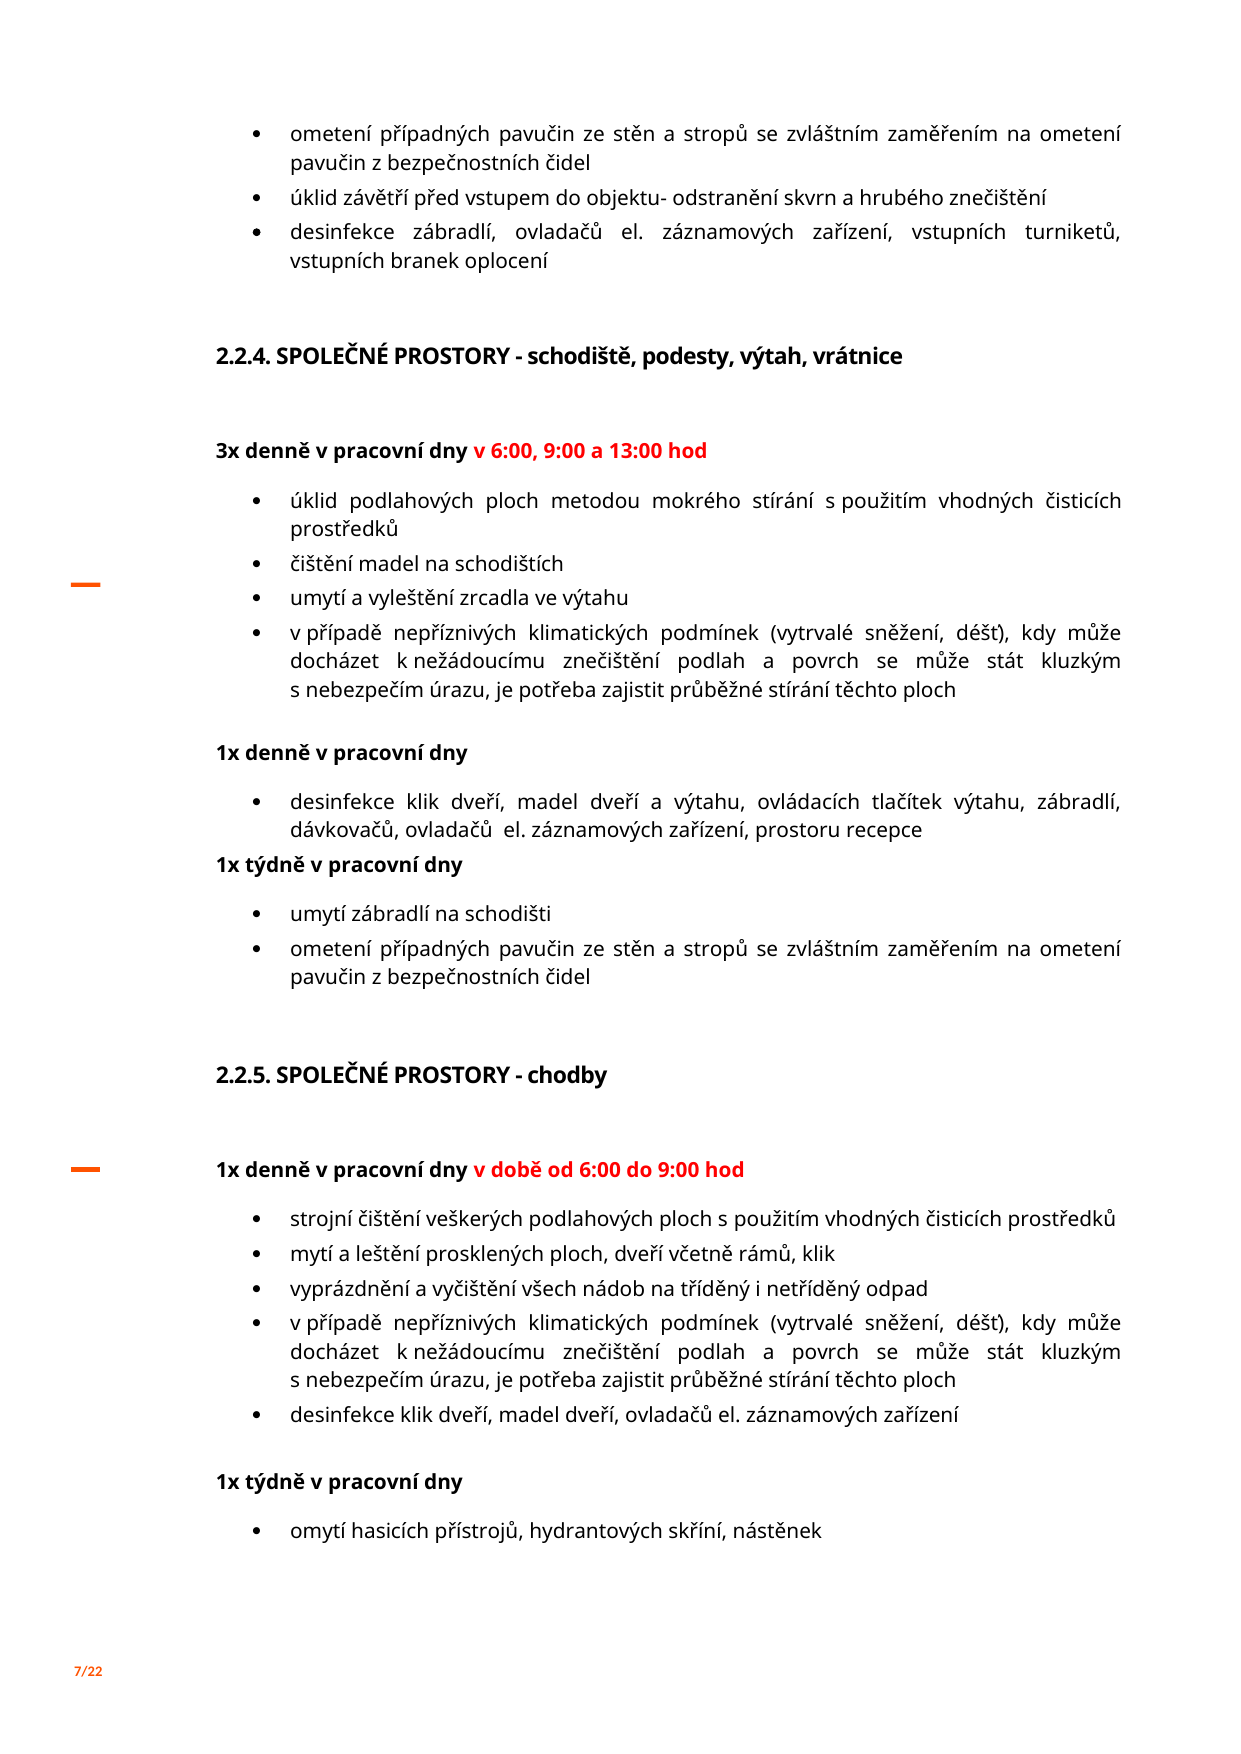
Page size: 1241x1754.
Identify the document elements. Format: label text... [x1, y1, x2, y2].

list úklid podlahových ploch metodou mokrého stírání s použitím vhodných čisticích prostředků [253, 486, 1122, 543]
list v případě nepříznivých klimatických podmínek (vytrvalé sněžení, déšť), kdy může docházet k nežádoucímu znečištění podlah a povrch se může stát kluzkým s nebezpečím úrazu, je potřeba zajistit průběžné stírání těchto ploch [253, 1308, 1122, 1394]
list úklid závětří před vstupem do objektu- odstranění skvrn a hrubého znečištění [253, 183, 1122, 211]
list umytí zábradlí na schodišti [253, 899, 1122, 928]
list omytí hasicích přístrojů, hydrantových skříní, nástěnek [253, 1517, 1122, 1545]
text 1x týdně v pracovní dny [216, 1467, 1122, 1496]
list v případě nepříznivých klimatických podmínek (vytrvalé sněžení, déšť), kdy může docházet k nežádoucímu znečištění podlah a povrch se může stát kluzkým s nebezpečím úrazu, je potřeba zajistit průběžné stírání těchto ploch [253, 618, 1122, 703]
text 1x denně v pracovní dny [216, 738, 1122, 766]
list mytí a leštění prosklených ploch, dveří včetně rámů, klik [253, 1239, 1122, 1268]
list čištění madel na schodištích [253, 549, 1122, 577]
subtitle 2.2.5. SPOLEČNÉ PROSTORY - chodby [216, 1059, 1122, 1090]
list desinfekce klik dveří, madel dveří, ovladačů el. záznamových zařízení [253, 1400, 1122, 1428]
list desinfekce zábradlí, ovladačů el. záznamových zařízení, vstupních turniketů, vstupních branek oplocení [253, 217, 1122, 274]
text 1x týdně v pracovní dny [216, 850, 1122, 878]
list strojní čištění veškerých podlahových ploch s použitím vhodných čisticích prostředků [253, 1204, 1122, 1233]
text 1x denně v pracovní dny v době od 6:00 do 9:00 hod [216, 1155, 1122, 1184]
text 3x denně v pracovní dny v 6:00, 9:00 a 13:00 hod [216, 436, 1122, 465]
list ometení případných pavučin ze stěn a stropů se zvláštním zaměřením na ometení pavučin z bezpečnostních čidel [253, 934, 1122, 991]
list umytí a vyleštění zrcadla ve výtahu [253, 583, 1122, 612]
subtitle 2.2.4. SPOLEČNÉ PROSTORY - schodiště, podesty, výtah, vrátnice [216, 340, 1122, 371]
list desinfekce klik dveří, madel dveří a výtahu, ovládacích tlačítek výtahu, zábradlí, dávkovačů, ovladačů el. záznamových zařízení, prostoru recepce [253, 787, 1122, 844]
list vyprázdnění a vyčištění všech nádob na tříděný i netříděný odpad [253, 1274, 1122, 1302]
list ometení případných pavučin ze stěn a stropů se zvláštním zaměřením na ometení pavučin z bezpečnostních čidel [253, 119, 1122, 176]
